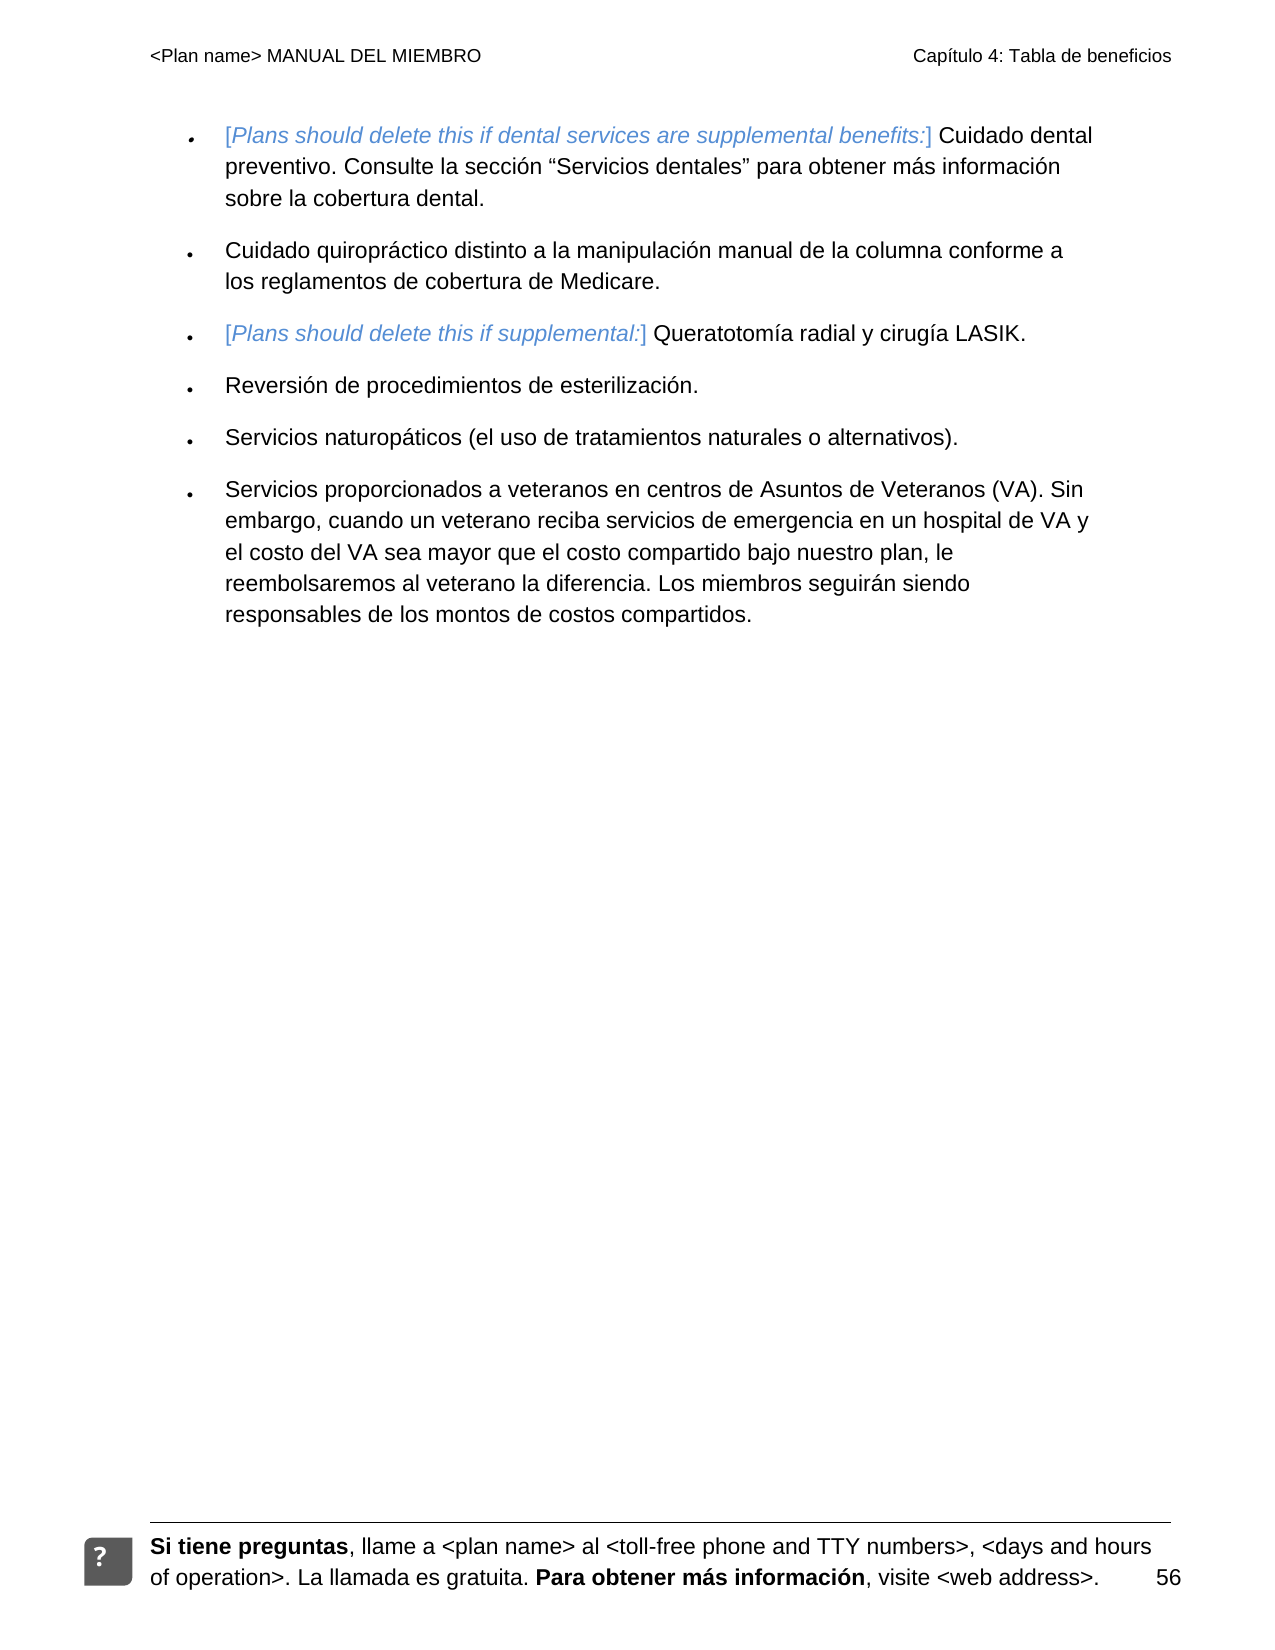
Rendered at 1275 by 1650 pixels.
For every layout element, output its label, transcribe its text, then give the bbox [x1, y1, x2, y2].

list Servicios naturopáticos (el uso de tratamientos naturales o alternativos). [187, 421, 1096, 452]
list [Plans should delete this if dental services are supplemental benefits:] Cuidado dental preventivo. Consulte la sección “Servicios dentales” para obtener más información sobre la cobertura dental. [187, 118, 1096, 212]
list Servicios proporcionados a veteranos en centros de Asuntos de Veteranos (VA). Sin embargo, cuando un veterano reciba servicios de emergencia en un hospital de VA y el costo del VA sea mayor que el costo compartido bajo nuestro plan, le reembolsaremos al veterano la diferencia. Los miembros seguirán siendo responsables de los montos de costos compartidos. [187, 473, 1096, 629]
list Cuidado quiropráctico distinto a la manipulación manual de la columna conforme a los reglamentos de cobertura de Medicare. [187, 233, 1096, 296]
list Reversión de procedimientos de esterilización. [187, 368, 1096, 400]
list [Plans should delete this if supplemental:] Queratotomía radial y cirugía LASIK. [187, 316, 1096, 348]
